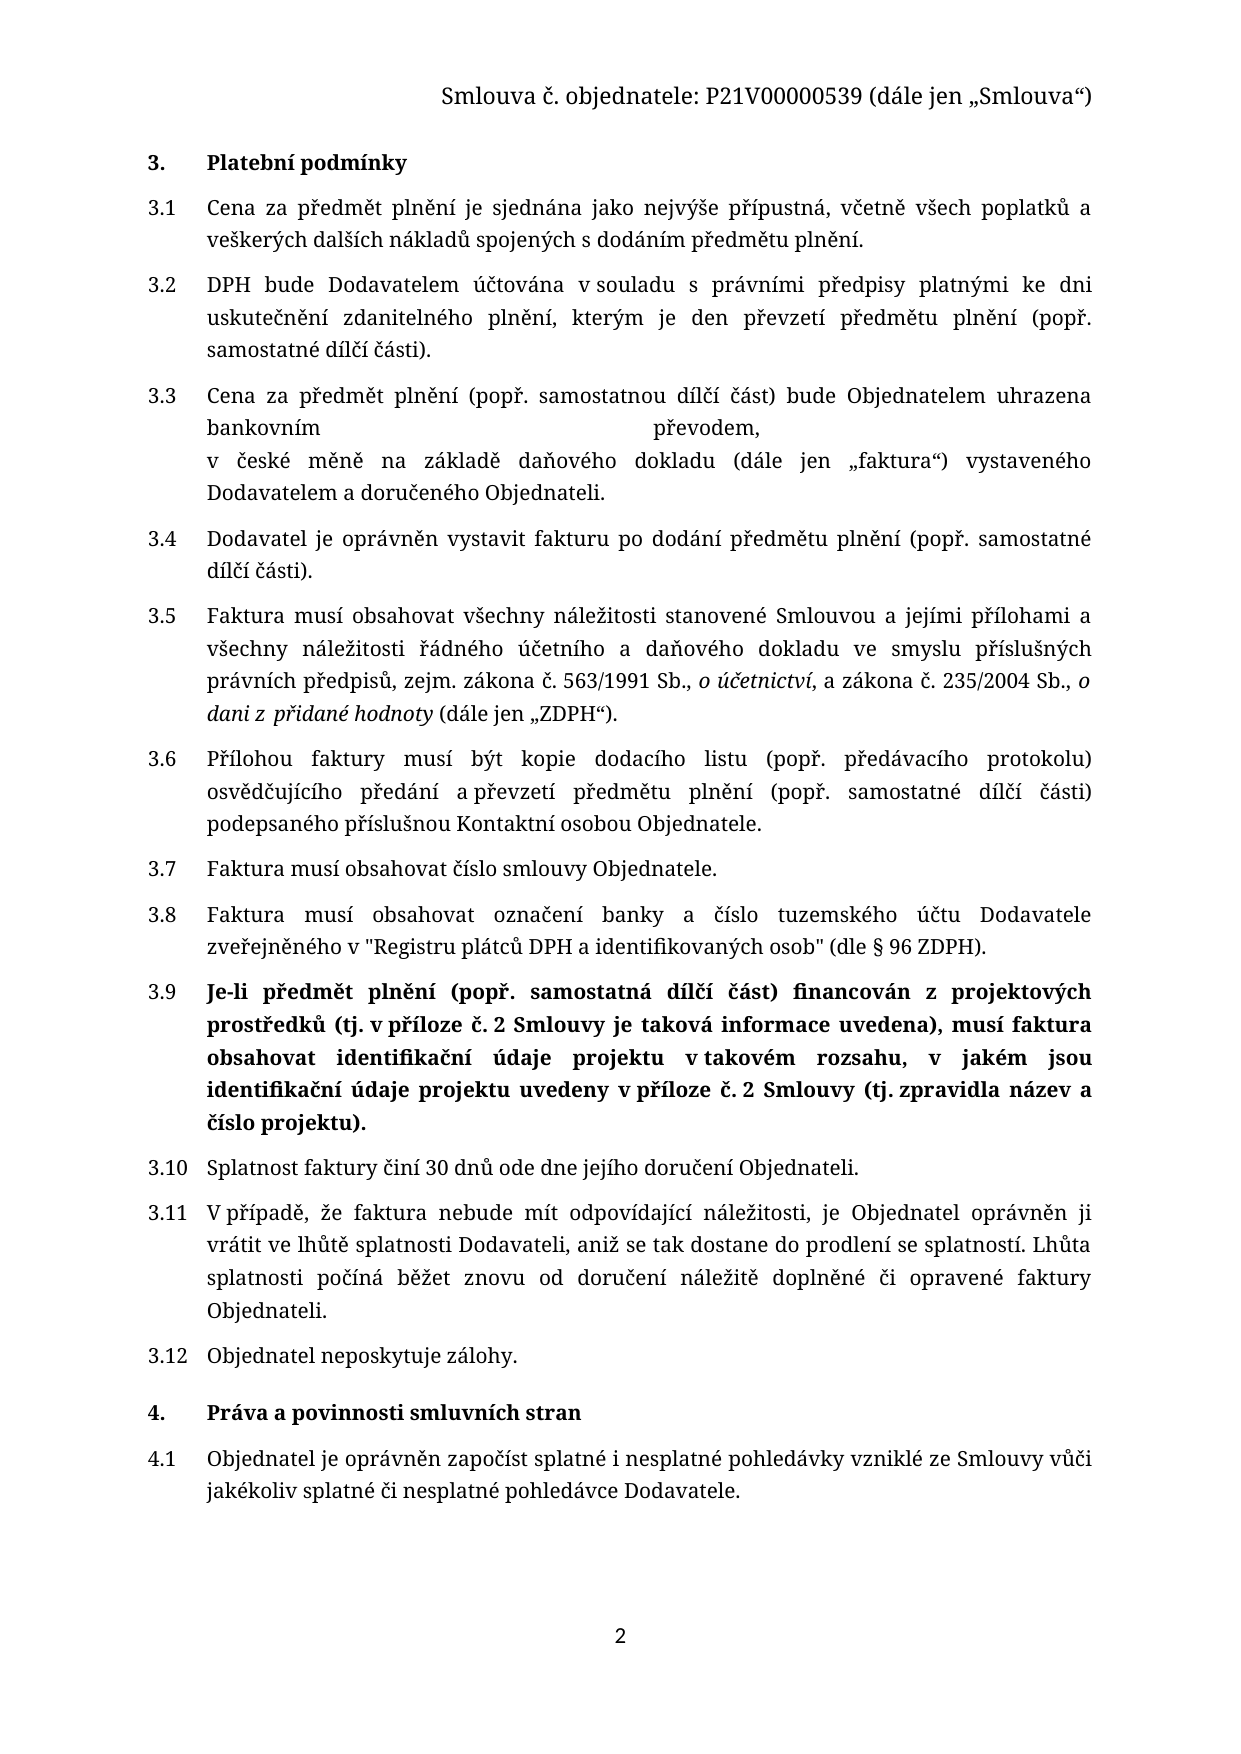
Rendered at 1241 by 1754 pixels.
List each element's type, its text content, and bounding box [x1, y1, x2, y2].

list Faktura musí obsahovat označení banky a číslo tuzemského účtu Dodavatele zveřejněného v "Registru plátců DPH a identifikovaných osob" (dle § 96 ZDPH). [148, 900, 1093, 961]
list Přílohou faktury musí být kopie dodacího listu (popř. předávacího protokolu) osvědčujícího předání a převzetí předmětu plnění (popř. samostatné dílčí části) podepsaného příslušnou Kontaktní osobou Objednatele. [148, 744, 1093, 838]
list Práva a povinnosti smluvních stran [148, 1398, 1093, 1427]
list Cena za předmět plnění je sjednána jako nejvýše přípustná, včetně všech poplatků a veškerých dalších nákladů spojených s dodáním předmětu plnění. [148, 193, 1093, 254]
list Faktura musí obsahovat číslo smlouvy Objednatele. [148, 854, 1093, 883]
list Dodavatel je oprávněn vystavit fakturu po dodání předmětu plnění (popř. samostatné dílčí části). [148, 524, 1093, 585]
list Faktura musí obsahovat všechny náležitosti stanovené Smlouvou a jejími přílohami a všechny náležitosti řádného účetního a daňového dokladu ve smyslu příslušných právních předpisů, zejm. zákona č. 563/1991 Sb., o účetnictví, a zákona č. 235/2004 Sb., o dani z přidané hodnoty (dále jen „ZDPH“). [148, 601, 1093, 728]
list Cena za předmět plnění (popř. samostatnou dílčí část) bude Objednatelem uhrazena bankovním převodem, v české měně na základě daňového dokladu (dále jen „faktura“) vystaveného Dodavatelem a doručeného Objednateli. [148, 381, 1093, 507]
list Objednatel je oprávněn započíst splatné i nesplatné pohledávky vzniklé ze Smlouvy vůči jakékoliv splatné či nesplatné pohledávce Dodavatele. [148, 1444, 1093, 1505]
list Platební podmínky [148, 148, 1093, 176]
list Splatnost faktury činí 30 dnů ode dne jejího doručení Objednateli. [148, 1153, 1093, 1181]
list V případě, že faktura nebude mít odpovídající náležitosti, je Objednatel oprávněn ji vrátit ve lhůtě splatnosti Dodavateli, aniž se tak dostane do prodlení se splatností. Lhůta splatnosti počíná běžet znovu od doručení náležitě doplněné či opravené faktury Objednateli. [148, 1198, 1093, 1324]
list Objednatel neposkytuje zálohy. [148, 1341, 1093, 1369]
list DPH bude Dodavatelem účtována v souladu s právními předpisy platnými ke dni uskutečnění zdanitelného plnění, kterým je den převzetí předmětu plnění (popř. samostatné dílčí části). [148, 270, 1093, 364]
list Je-li předmět plnění (popř. samostatná dílčí část) financován z projektových prostředků (tj. v příloze č. 2 Smlouvy je taková informace uvedena), musí faktura obsahovat identifikační údaje projektu v takovém rozsahu, v jakém jsou identifikační údaje projektu uvedeny v příloze č. 2 Smlouvy (tj. zpravidla název a číslo projektu). [148, 977, 1093, 1136]
